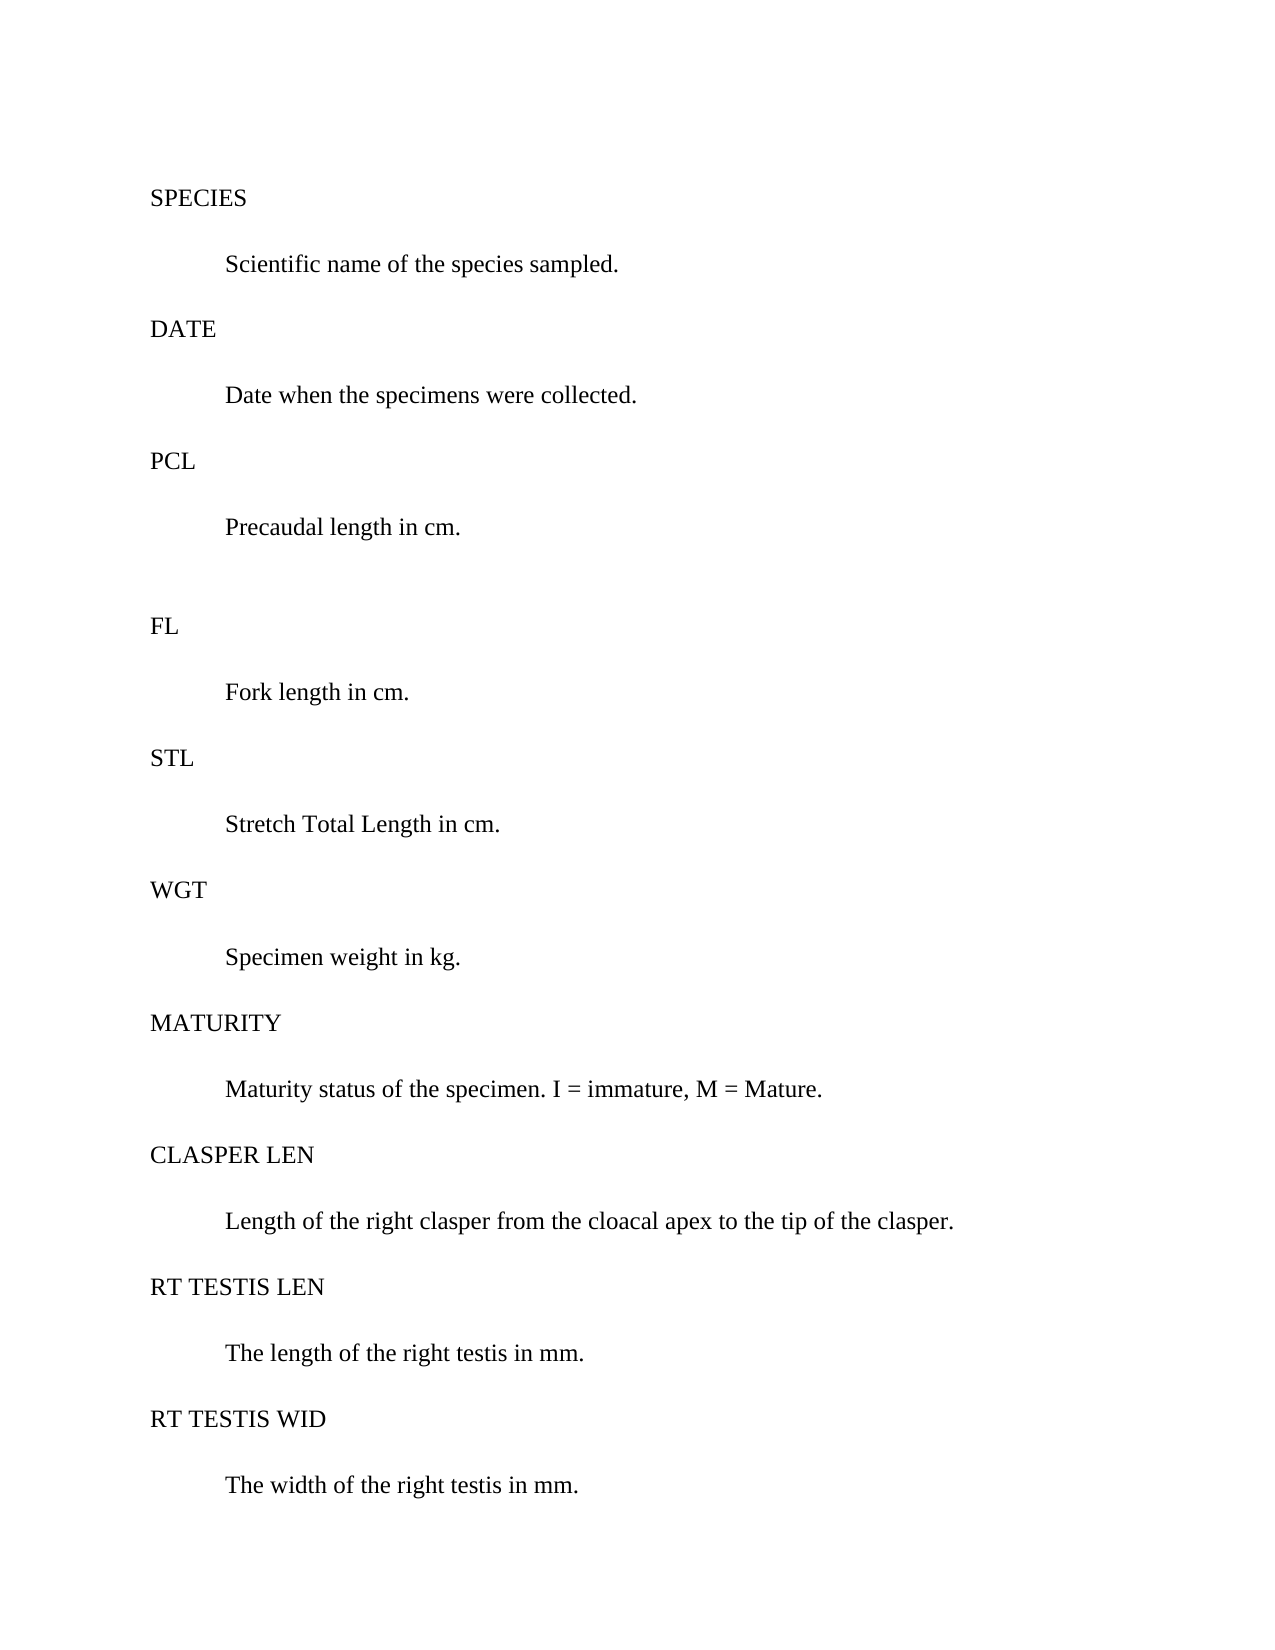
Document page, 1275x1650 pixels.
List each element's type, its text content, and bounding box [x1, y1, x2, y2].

text WGT [150, 876, 1125, 904]
text Maturity status of the specimen. I = immature, M = Mature. [150, 1074, 1125, 1102]
text The width of the right testis in mm. [150, 1470, 1125, 1499]
text The length of the right testis in mm. [150, 1338, 1125, 1367]
text DATE [150, 314, 1125, 343]
text RT TESTIS LEN [150, 1272, 1125, 1301]
text STL [150, 743, 1125, 772]
text PCL [150, 446, 1125, 475]
text MATURITY [150, 1008, 1125, 1036]
text Specimen weight in kg. [150, 942, 1125, 970]
text RT TESTIS WID [150, 1404, 1125, 1433]
text Stretch Total Length in cm. [150, 809, 1125, 838]
text Date when the specimens were collected. [150, 380, 1125, 409]
text FL [150, 611, 1125, 640]
text CLASPER LEN [150, 1140, 1125, 1168]
text Length of the right clasper from the cloacal apex to the tip of the clasper. [150, 1206, 1125, 1234]
text Fork length in cm. [150, 677, 1125, 706]
text SPECIES [150, 183, 1125, 212]
text Precaudal length in cm. [150, 512, 1125, 541]
text Scientific name of the species sampled. [150, 249, 1125, 278]
